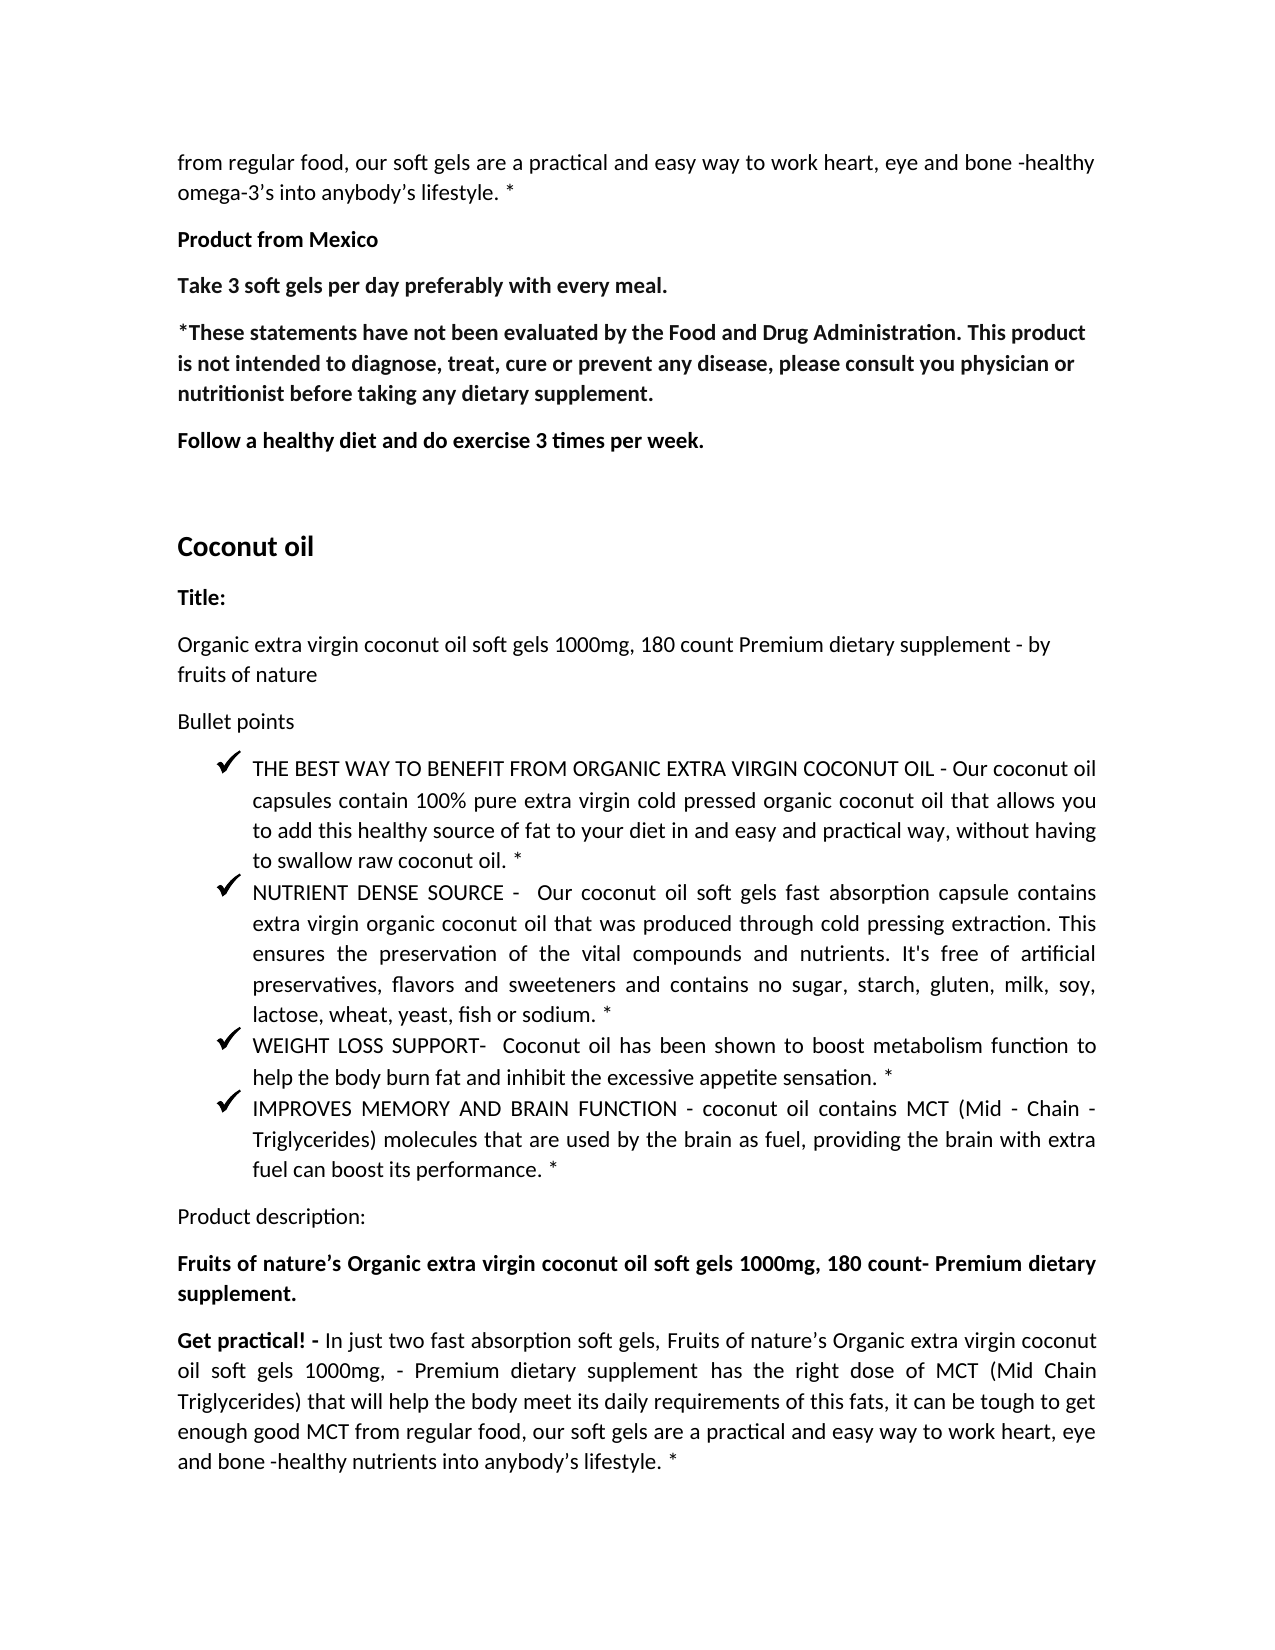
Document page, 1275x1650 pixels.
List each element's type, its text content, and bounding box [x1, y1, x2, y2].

text Fruits of nature’s Organic extra virgin coconut oil soft gels 1000mg, 180 count- Premium dietary supplement. [177, 1249, 1098, 1307]
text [177, 148, 1098, 206]
text Coconut oil [177, 528, 1098, 563]
text *These statements have not been evaluated by the Food and Drug Administration. This product is not intended to diagnose, treat, cure or prevent any disease, please consult you physician or nutritionist before taking any dietary supplement. [177, 318, 1098, 407]
text Bullet points [177, 707, 1098, 735]
text Get practical! - In just two fast absorption soft gels, Fruits of nature’s Organic extra virgin coconut oil soft gels 1000mg, - Premium dietary supplement has the right dose of MCT (Mid Chain Triglycerides) that will help the body meet its daily requirements of this fats, it can be tough to get enough good MCT from regular food, our soft gels are a practical and easy way to work heart, eye and bone -healthy nutrients into anybody’s lifestyle. * [177, 1326, 1098, 1475]
text Product description: [177, 1202, 1098, 1230]
text Take 3 soft gels per day preferably with every meal. [177, 272, 1098, 299]
list IMPROVES MEMORY AND BRAIN FUNCTION - coconut oil contains MCT (Mid - Chain - Triglycerides) molecules that are used by the brain as fuel, providing the brain with extra fuel can boost its performance. * [215, 1093, 1098, 1183]
list NUTRIENT DENSE SOURCE - Our coconut oil soft gels fast absorption capsule contains extra virgin organic coconut oil that was produced through cold pressing extraction. This ensures the preservation of the vital compounds and nutrients. It's free of artificial preservatives, flavors and sweeteners and contains no sugar, starch, gluten, milk, soy, lactose, wheat, yeast, fish or sodium. * [215, 877, 1098, 1028]
list THE BEST WAY TO BENEFIT FROM ORGANIC EXTRA VIRGIN COCONUT OIL - Our coconut oil capsules contain 100% pure extra virgin cold pressed organic coconut oil that allows you to add this healthy source of fat to your diet in and easy and practical way, without having to swallow raw coconut oil. * [215, 754, 1098, 874]
text Product from Mexico [177, 225, 1098, 253]
text Follow a healthy diet and do exercise 3 times per week. [177, 426, 1098, 454]
list WEIGHT LOSS SUPPORT- Coconut oil has been shown to boost metabolism function to help the body burn fat and inhibit the excessive appetite sensation. * [215, 1030, 1098, 1091]
text Organic extra virgin coconut oil soft gels 1000mg, 180 count Premium dietary supplement - by fruits of nature [177, 630, 1098, 688]
text Title: [177, 583, 1098, 611]
